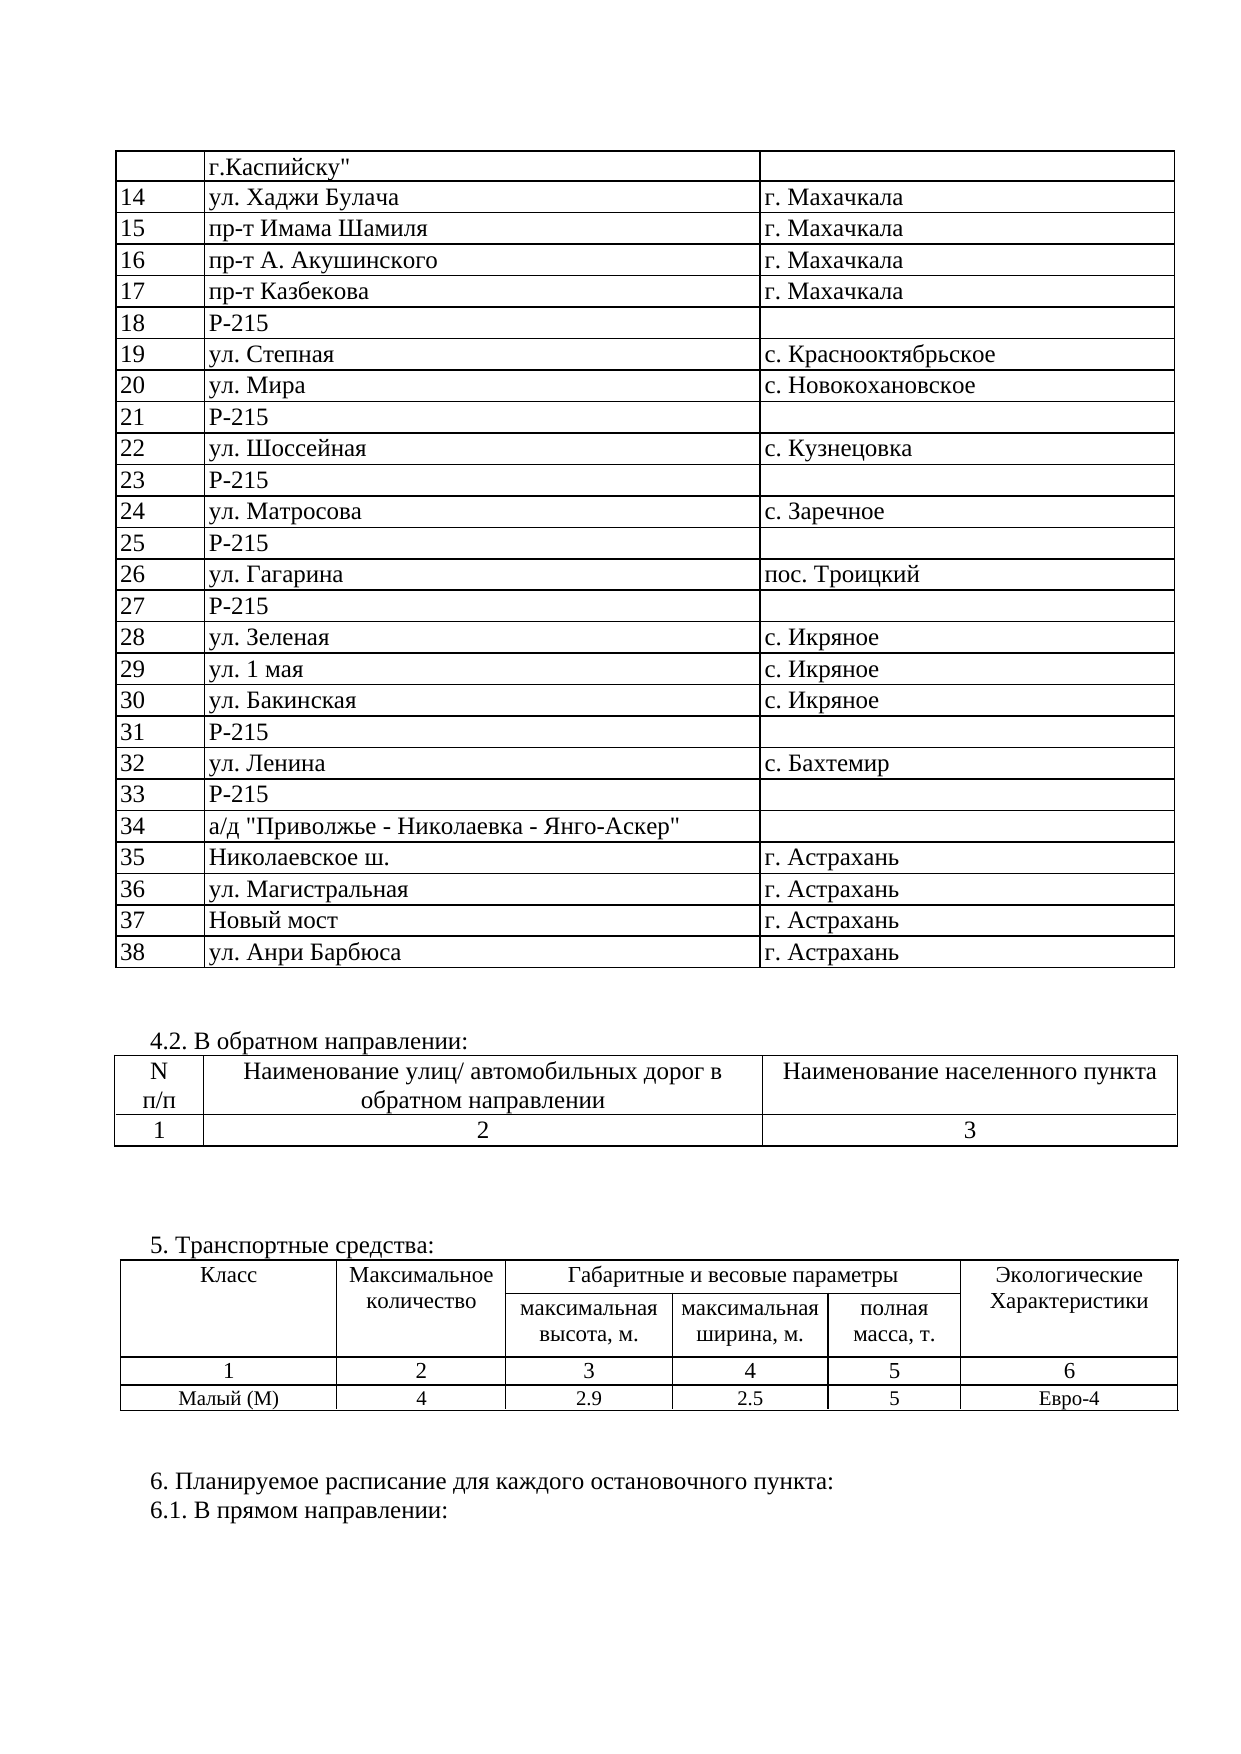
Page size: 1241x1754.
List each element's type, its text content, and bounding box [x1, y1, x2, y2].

table_cell г. Махачкала [761, 213, 1174, 243]
table_cell г. Астрахань [761, 874, 1174, 904]
table_cell Р-215 [205, 402, 759, 432]
table_cell 3 [763, 1114, 1177, 1145]
table_cell 16 [117, 245, 204, 275]
table_cell 14 [117, 182, 204, 212]
table_cell г. Астрахань [761, 937, 1174, 967]
table_cell 26 [117, 560, 204, 589]
table_cell 31 [117, 717, 204, 747]
table_cell 5 [829, 1358, 960, 1384]
table_cell пр-т Казбекова [205, 276, 759, 306]
table_cell ул. Анри Барбюса [205, 937, 759, 967]
table_cell 1 [115, 1115, 203, 1145]
table_cell 13 [117, 152, 204, 180]
table_cell 4 [673, 1358, 827, 1384]
table_cell а/д "Приволжье - Николаевка - Янго-Аскер" [205, 811, 759, 841]
table_cell максимальная высота, м. [506, 1294, 672, 1356]
table_cell 32 [117, 748, 204, 778]
table_cell 29 [117, 654, 204, 684]
table_cell 38 [117, 937, 204, 967]
table_header Экологические Характеристики [961, 1261, 1177, 1356]
table_cell ул. Ленина [205, 748, 759, 778]
table_cell Р-215 [205, 308, 759, 338]
table_cell [761, 152, 1174, 180]
table_header Максимальное количество [337, 1261, 505, 1356]
table_cell 18 [117, 308, 204, 338]
table_cell г. Астрахань [761, 906, 1174, 935]
table_cell г. Махачкала [761, 182, 1174, 212]
table_header Наименование улиц/ автомобильных дорог в обратном направлении [204, 1056, 762, 1114]
table_cell г. Махачкала [761, 276, 1174, 306]
table_cell с. Бахтемир [761, 748, 1174, 778]
table_cell 27 [117, 591, 204, 621]
table_cell пр-т А. Акушинского [205, 245, 759, 275]
table_cell [761, 717, 1174, 747]
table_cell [205, 152, 759, 180]
table_cell с. Икряное [761, 685, 1174, 715]
text 6.1. В прямом направлении: [150, 1495, 1090, 1524]
table_cell Малый (М) [121, 1386, 336, 1409]
table_cell 15 [117, 213, 204, 243]
table_cell 33 [117, 780, 204, 809]
table_cell 36 [117, 874, 204, 904]
table_cell [761, 811, 1174, 841]
table_header Наименование населенного пункта [763, 1056, 1177, 1114]
table_cell [761, 528, 1174, 558]
table_cell 22 [117, 434, 204, 463]
table_cell 25 [117, 528, 204, 558]
table_cell ул. 1 мая [205, 654, 759, 684]
table_cell Р-215 [205, 780, 759, 809]
table_cell с. Икряное [761, 622, 1174, 652]
table_cell пос. Троицкий [761, 560, 1174, 589]
table_cell 4 [337, 1386, 505, 1409]
table_cell [761, 402, 1174, 432]
text 6. Планируемое расписание для каждого остановочного пункта: [150, 1466, 1090, 1495]
table_cell 2 [337, 1358, 505, 1384]
table_cell [761, 780, 1174, 809]
table_cell Р-215 [205, 591, 759, 621]
text 4.2. В обратном направлении: [150, 1026, 1090, 1054]
table_cell Р-215 [205, 717, 759, 747]
table_cell 28 [117, 622, 204, 652]
table_cell 3 [506, 1358, 672, 1384]
table_cell ул. Степная [205, 339, 759, 369]
table_cell 35 [117, 843, 204, 872]
table_cell полная масса, т. [829, 1294, 960, 1356]
table_cell с. Новокохановское [761, 371, 1174, 401]
table_cell Р-215 [205, 465, 759, 495]
table_cell 34 [117, 811, 204, 841]
table_cell 37 [117, 906, 204, 935]
table_cell 2 [204, 1115, 762, 1145]
table_header N п/п [115, 1056, 203, 1114]
text 5. Транспортные средства: [150, 1231, 1090, 1259]
table_cell ул. Матросова [205, 497, 759, 526]
table_cell 21 [117, 402, 204, 432]
table_cell Николаевское ш. [205, 843, 759, 872]
table_cell 2.9 [506, 1386, 672, 1409]
table_cell ул. Шоссейная [205, 434, 759, 463]
table_cell 30 [117, 685, 204, 715]
table_header Класс [121, 1261, 336, 1356]
table_cell 20 [117, 371, 204, 401]
table_cell 19 [117, 339, 204, 369]
table_cell [761, 465, 1174, 495]
table_cell ул. Мира [205, 371, 759, 401]
table_cell 1 [121, 1358, 336, 1384]
table_cell 2.5 [673, 1386, 827, 1409]
table_cell Р-215 [205, 528, 759, 558]
table_cell [761, 591, 1174, 621]
table_cell Евро-4 [961, 1386, 1177, 1409]
table_cell ул. Зеленая [205, 622, 759, 652]
table_cell максимальная ширина, м. [673, 1294, 827, 1356]
table_cell с. Кузнецовка [761, 434, 1174, 463]
table_cell [761, 308, 1174, 338]
table_cell с. Краснооктябрьское [761, 339, 1174, 369]
table_cell 23 [117, 465, 204, 495]
table_cell ул. Хаджи Булача [205, 182, 759, 212]
table_cell ул. Гагарина [205, 560, 759, 589]
table_cell с. Заречное [761, 497, 1174, 526]
table_cell 24 [117, 497, 204, 526]
table_cell 5 [829, 1386, 960, 1409]
table_cell г. Махачкала [761, 245, 1174, 275]
table_cell Новый мост [205, 906, 759, 935]
table_cell с. Икряное [761, 654, 1174, 684]
table_cell 17 [117, 276, 204, 306]
table_cell 6 [961, 1358, 1177, 1384]
table_cell г. Астрахань [761, 843, 1174, 872]
table_cell ул. Бакинская [205, 685, 759, 715]
table_header Габаритные и весовые параметры [506, 1261, 960, 1293]
table_cell пр-т Имама Шамиля [205, 213, 759, 243]
table_cell ул. Магистральная [205, 874, 759, 904]
